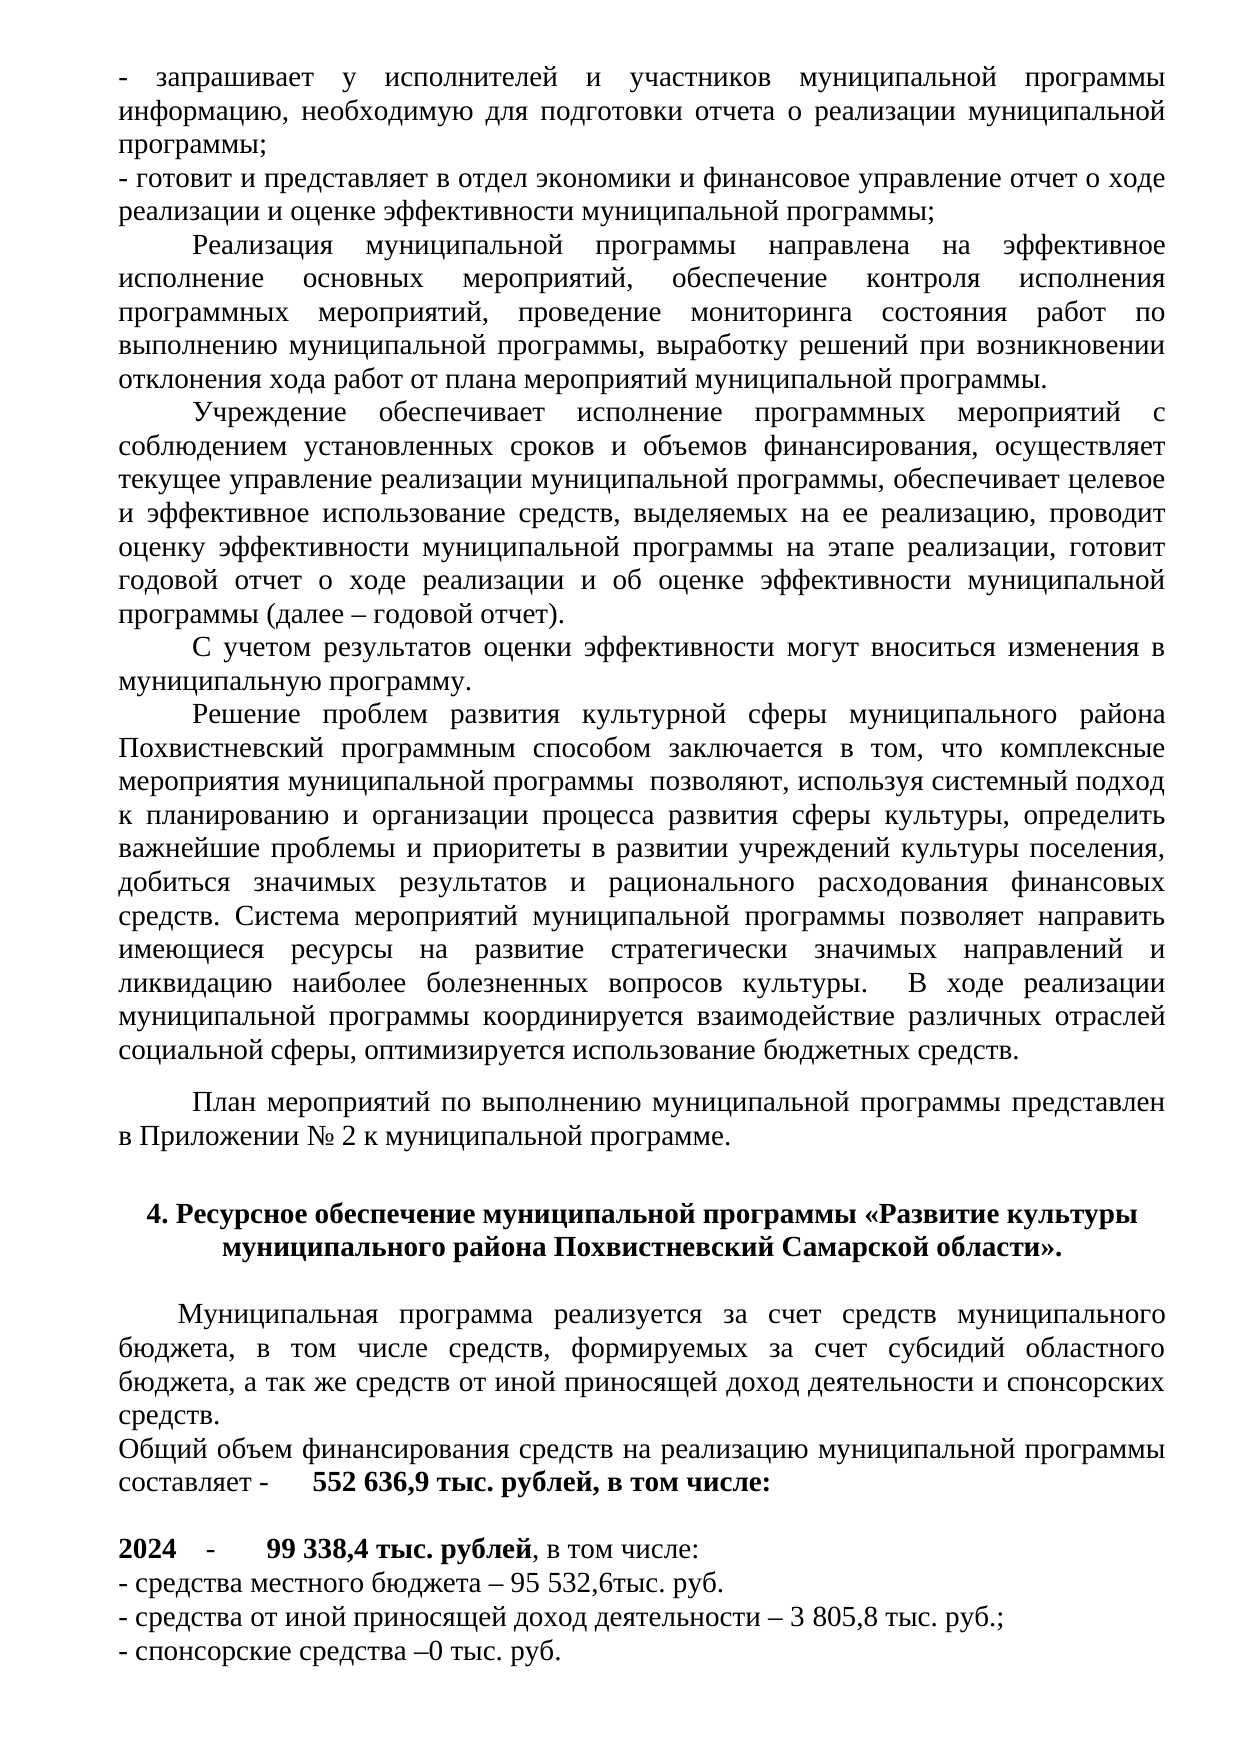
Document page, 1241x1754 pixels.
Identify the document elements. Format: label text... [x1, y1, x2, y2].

text Учреждение обеспечивает исполнение программных мероприятий с соблюдением установленных сроков и объемов финансирования, осуществляет текущее управление реализации муниципальной программы, обеспечивает целевое и эффективное использование средств, выделяемых на ее реализацию, проводит оценку эффективности муниципальной программы на этапе реализации, готовит годовой отчет о ходе реализации и об оценке эффективности муниципальной программы (далее – годовой отчет). [118, 394, 1166, 629]
text Муниципальная программа реализуется за счет средств муниципального бюджета, в том числе средств, формируемых за счет субсидий областного бюджета, а так же средств от иной приносящей доход деятельности и спонсорских средств. [118, 1297, 1166, 1431]
text План мероприятий по выполнению муниципальной программы представлен в Приложении № 2 к муниципальной программе. [118, 1084, 1166, 1152]
text С учетом результатов оценки эффективности могут вноситься изменения в муниципальную программу. [118, 629, 1166, 696]
text Общий объем финансирования средств на реализацию муниципальной программы составляет - 552 636,9 тыс. рублей, в том числе: [118, 1431, 1166, 1498]
text 4. Ресурсное обеспечение муниципальной программы «Развитие культуры муниципального района Похвистневский Самарской области». [118, 1196, 1166, 1263]
text Решение проблем развития культурной сферы муниципального района Похвистневский программным способом заключается в том, что комплексные мероприятия муниципальной программы позволяют, используя системный подход к планированию и организации процесса развития сферы культуры, определить важнейшие проблемы и приоритеты в развитии учреждений культуры поселения, добиться значимых результатов и рационального расходования финансовых средств. Система мероприятий муниципальной программы позволяет направить имеющиеся ресурсы на развитие стратегически значимых направлений и ликвидацию наиболее болезненных вопросов культуры. В ходе реализации муниципальной программы координируется взаимодействие различных отраслей социальной сферы, оптимизируется использование бюджетных средств. [118, 696, 1166, 1065]
text Реализация муниципальной программы направлена на эффективное исполнение основных мероприятий, обеспечение контроля исполнения программных мероприятий, проведение мониторинга состояния работ по выполнению муниципальной программы, выработку решений при возникновении отклонения хода работ от плана мероприятий муниципальной программы. [118, 227, 1166, 394]
text - готовит и представляет в отдел экономики и финансовое управление отчет о ходе реализации и оценке эффективности муниципальной программы; [118, 160, 1166, 227]
text - средства местного бюджета – 95 532,6тыс. руб. [118, 1565, 1166, 1599]
text - средства от иной приносящей доход деятельности – 3 805,8 тыс. руб.; [118, 1599, 1166, 1632]
text - запрашивает у исполнителей и участников муниципальной программы информацию, необходимую для подготовки отчета о реализации муниципальной программы; [118, 59, 1166, 160]
text 2024 - 99 338,4 тыс. рублей, в том числе: [118, 1532, 1166, 1565]
text - спонсорские средства –0 тыс. руб. [118, 1633, 1166, 1666]
